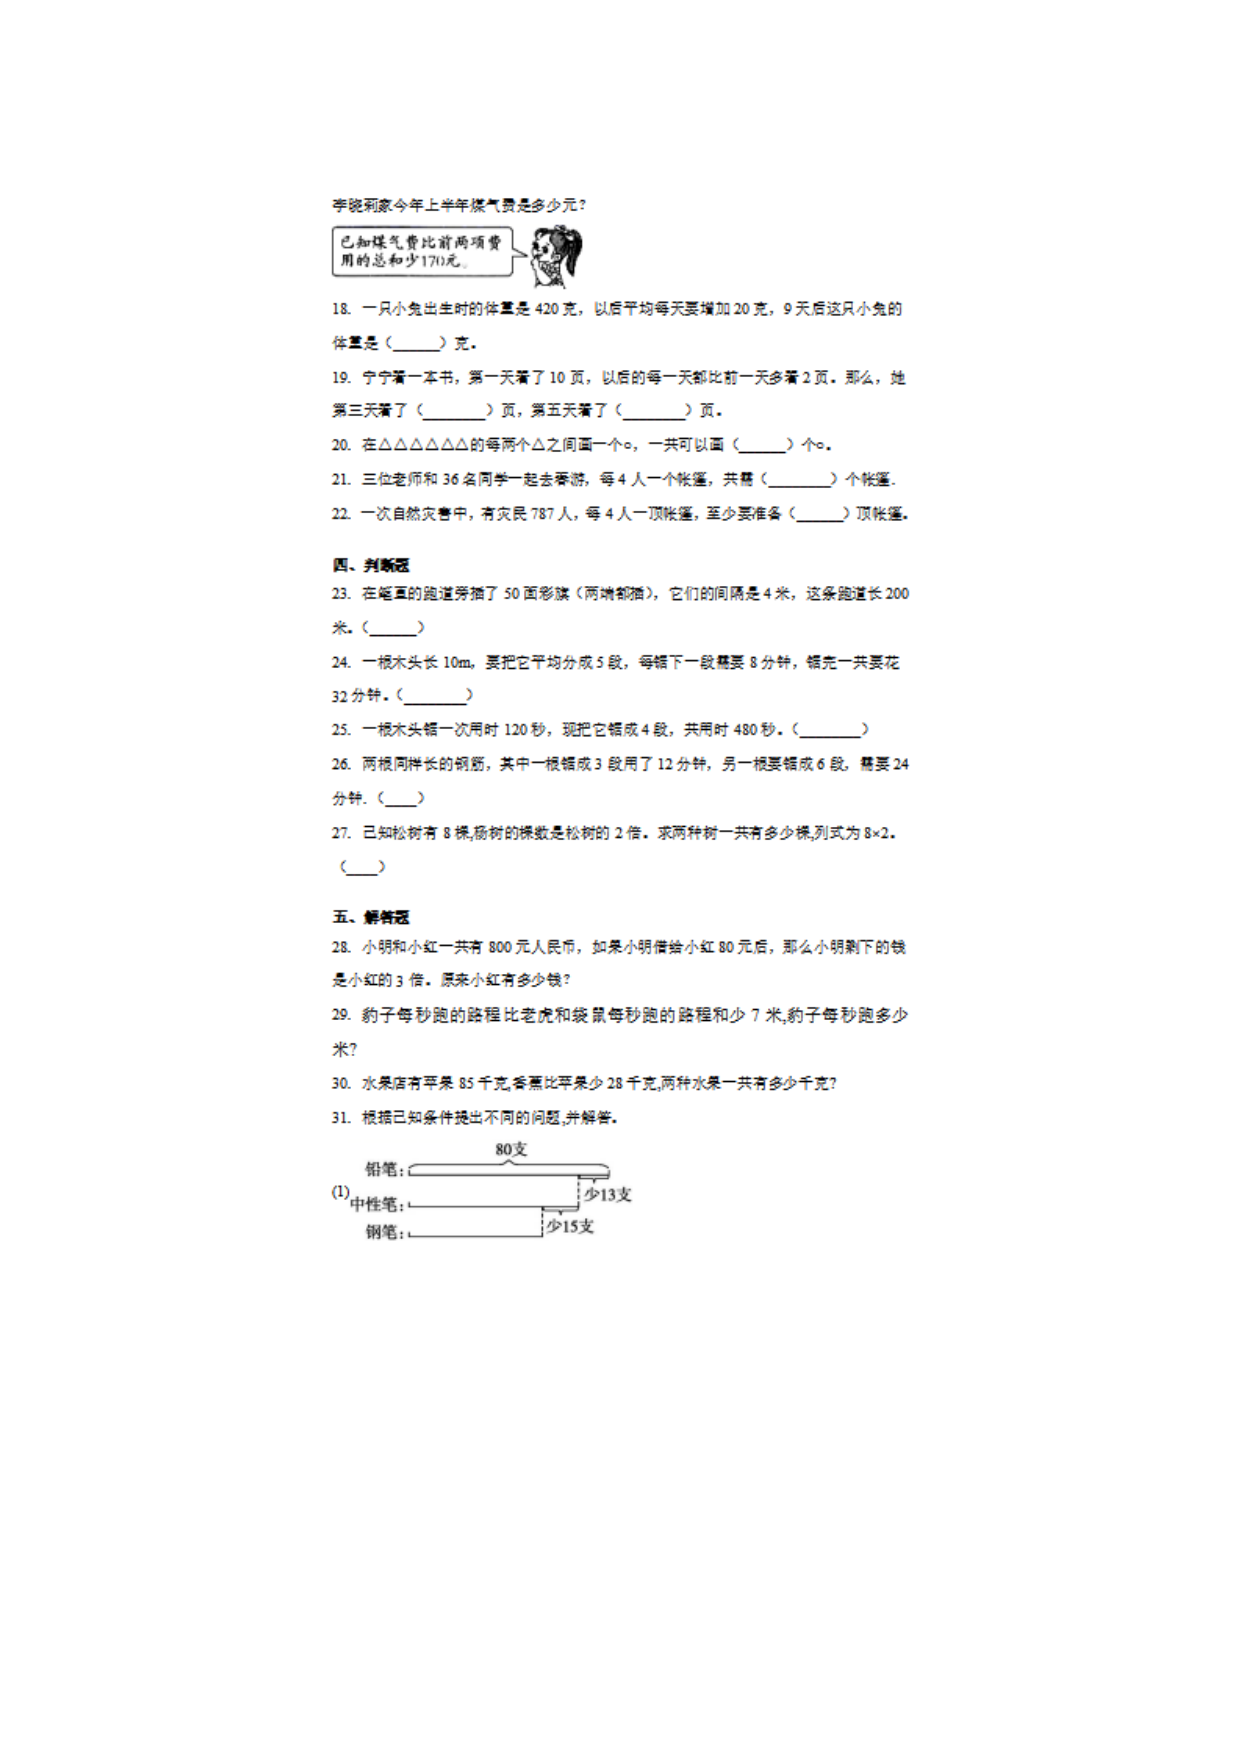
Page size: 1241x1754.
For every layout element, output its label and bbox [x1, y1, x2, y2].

picture [290, 162, 950, 1250]
